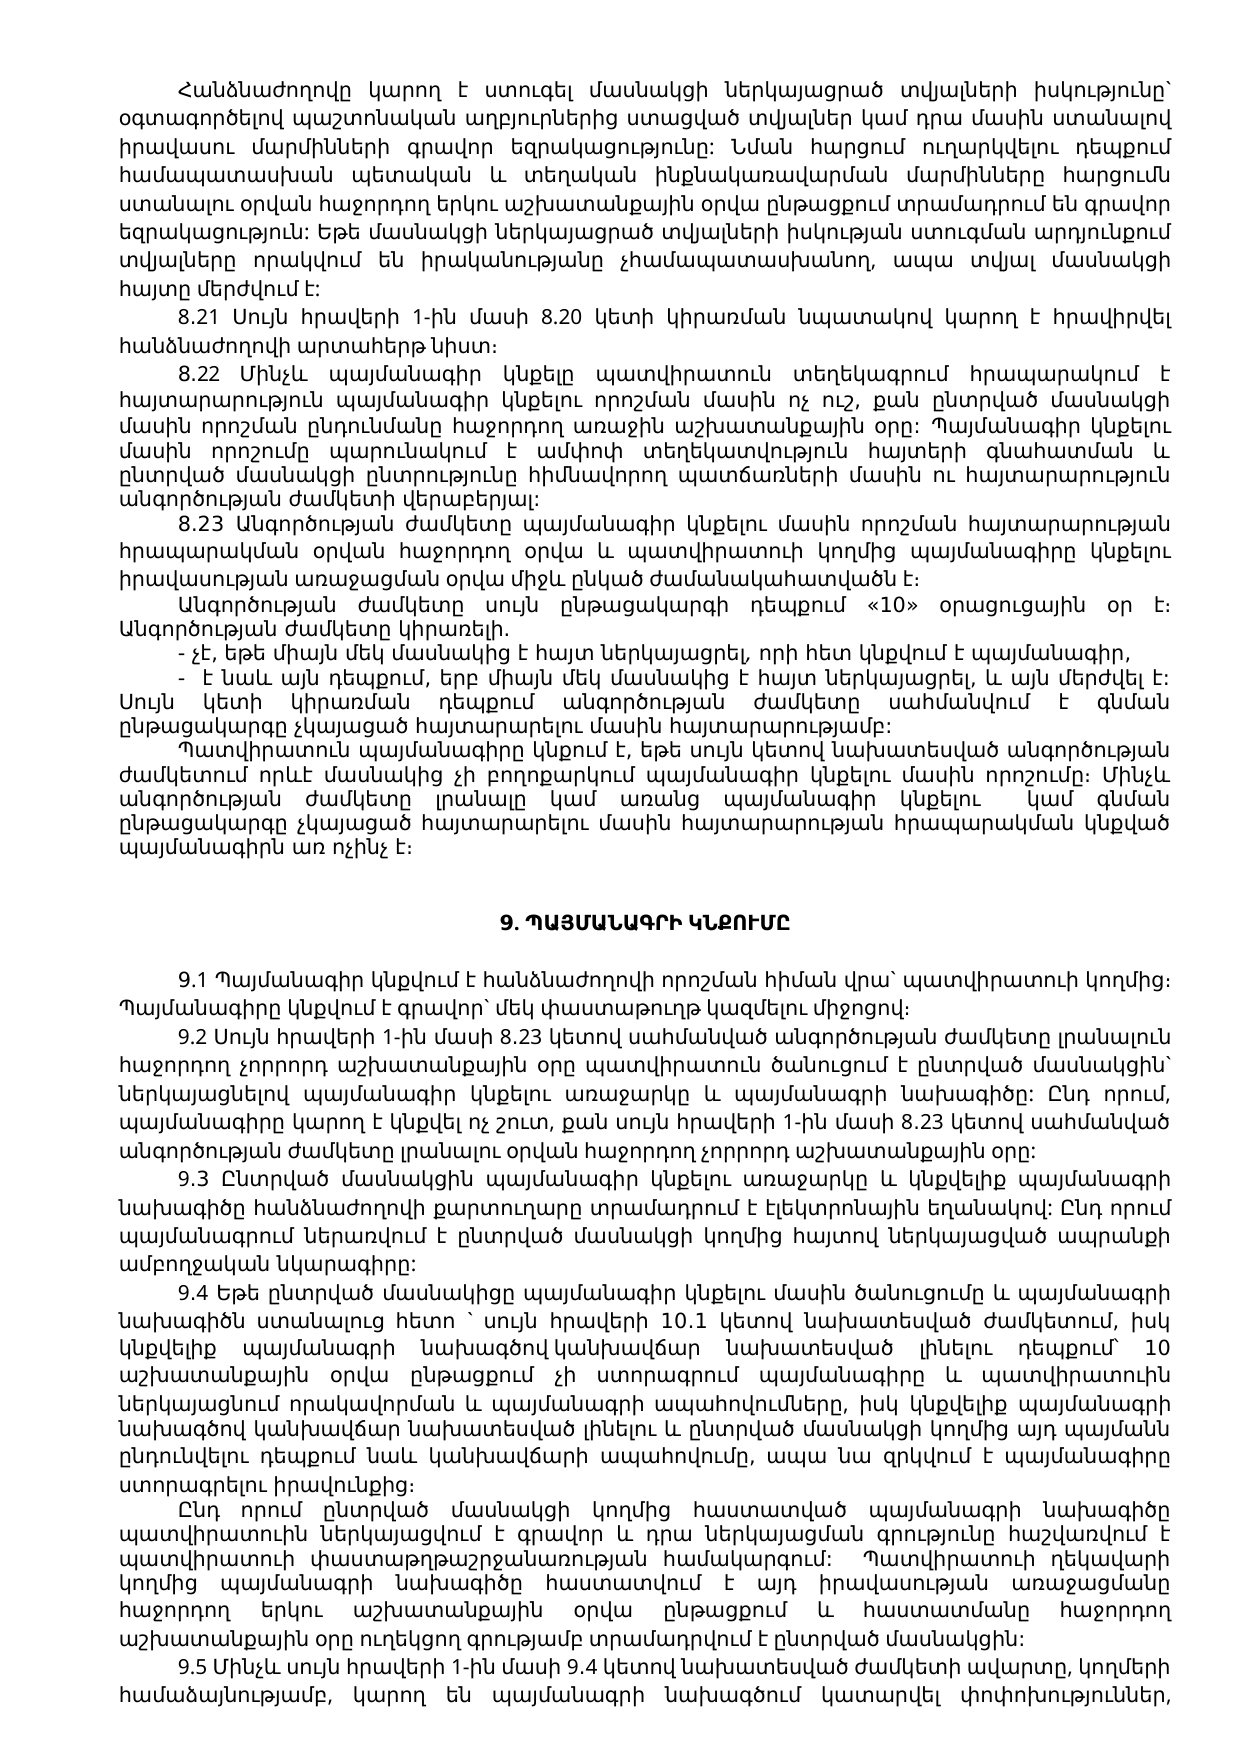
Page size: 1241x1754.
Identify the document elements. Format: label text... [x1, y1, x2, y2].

text 9. ՊԱՅՄԱՆԱԳՐԻ ԿՆՔՈՒՄԸ [118, 908, 1171, 937]
text 9.2 Սույն հրավերի 1-ին մասի 8.23 կետով սահմանված անգործության ժամկետը լրանալուն հաջորդող չորրորդ աշխատանքային օրը պատվիրատուն ծանուցում է ընտրված մասնակցին` ներկայացնելով պայմանագիր կնքելու առաջարկը և պայմանագրի նախագիծը: Ընդ որում, պայմանագիրը կարող է կնքվել ոչ շուտ, քան սույն հրավերի 1-ին մասի 8.23 կետով սահմանված անգործության ժամկետը լրանալու օրվան հաջորդող չորրորդ աշխատանքային օրը: [118, 1022, 1171, 1164]
text Պատվիրատուն պայմանագիրը կնքում է, եթե սույն կետով նախատեսված անգործության ժամկետում որևէ մասնակից չի բողոքարկում պայմանագիր կնքելու մասին որոշումը։ Մինչև անգործության ժամկետը լրանալը կամ առանց պայմանագիր կնքելու կամ գնման ընթացակարգը չկայացած հայտարարելու մասին հայտարարության հրապարակման կնքված պայմանագիրն առ ոչինչ է։ [118, 738, 1171, 860]
text Ընդ որում ընտրված մասնակցի կողմից հաստատված պայմանագրի նախագիծը պատվիրատուին ներկայացվում է գրավոր և դրա ներկայացման գրությունը հաշվառվում է պատվիրատուի փաստաթղթաշրջանառության համակարգում: Պատվիրատուի ղեկավարի կողմից պայմանագրի նախագիծը հաստատվում է այդ իրավասության առաջացմանը հաջորդող երկու աշխատանքային օրվա ընթացքում և հաստատմանը հաջորդող աշխատանքային օրը ուղեկցող գրությամբ տրամադրվում է ընտրված մասնակցին: [118, 1498, 1171, 1652]
text 8.21 Սույն հրավերի 1-ին մասի 8.20 կետի կիրառման նպատակով կարող է հրավիրվել հանձնաժողովի արտահերթ նիստ։ [118, 302, 1171, 359]
text - չէ, եթե միայն մեկ մասնակից է հայտ ներկայացրել, որի հետ կնքվում է պայմանագիր, [118, 641, 1171, 666]
text - է նաև այն դեպքում, երբ միայն մեկ մասնակից է հայտ ներկայացրել, և այն մերժվել է: Սույն կետի կիրառման դեպքում անգործության ժամկետը սահմանվում է գնման ընթացակարգը չկայացած հայտարարելու մասին հայտարարությամբ: [118, 666, 1171, 738]
text 8.23 Անգործության ժամկետը պայմանագիր կնքելու մասին որոշման հայտարարության հրապարակման օրվան հաջորդող օրվա և պատվիրատուի կողմից պայմանագիրը կնքելու իրավասության առաջացման օրվա միջև ընկած ժամանակահատվածն է։ [118, 512, 1171, 593]
text 9.3 Ընտրված մասնակցին պայմանագիր կնքելու առաջարկը և կնքվելիք պայմանագրի նախագիծը հանձնաժողովի քարտուղարը տրամադրում է էլեկտրոնային եղանակով: Ընդ որում պայմանագրում ներառվում է ընտրված մասնակցի կողմից հայտով ներկայացված ապրանքի ամբողջական նկարագիրը: [118, 1164, 1171, 1278]
text 9.4 Եթե ընտրված մասնակիցը պայմանագիր կնքելու մասին ծանուցումը և պայմանագրի նախագիծն ստանալուց հետո ` սույն հրավերի 10․1 կետով նախատեսված ժամկետում, իսկ կնքվելիք պայմանագրի նախագծով կանխավճար նախատեսված լինելու դեպքում՝ 10 աշխատանքային օրվա ընթացքում չի ստորագրում պայմանագիրը և պատվիրատուին ներկայացնում որակավորման և պայմանագրի ապահովումները, իսկ կնքվելիք պայմանագրի նախագծով կանխավճար նախատեսված լինելու և ընտրված մասնակցի կողմից այդ պայմանն ընդունվելու դեպքում նաև կանխավճարի ապահովումը, ապա նա զրկվում է պայմանագիրը ստորագրելու իրավունքից։ [118, 1278, 1171, 1498]
text 8.22 Մինչև պայմանագիր կնքելը պատվիրատուն տեղեկագրում հրապարակում է հայտարարություն պայմանագիր կնքելու որոշման մասին ոչ ուշ, քան ընտրված մասնակցի մասին որոշման ընդունմանը հաջորդող առաջին աշխատանքային օրը: Պայմանագիր կնքելու մասին որոշումը պարունակում է ամփոփ տեղեկատվություն հայտերի գնահատման և ընտրված մասնակցի ընտրությունը հիմնավորող պատճառների մասին ու հայտարարություն անգործության ժամկետի վերաբերյալ: [118, 359, 1171, 512]
text Անգործության ժամկետը սույն ընթացակարգի դեպքում «10» օրացուցային օր է։ Անգործության ժամկետը կիրառելի. [118, 593, 1171, 641]
text Հանձնաժողովը կարող է ստուգել մասնակցի ներկայացրած տվյալների իսկությունը` օգտագործելով պաշտոնական աղբյուրներից ստացված տվյալներ կամ դրա մասին ստանալով իրավասու մարմինների գրավոր եզրակացությունը: Նման հարցում ուղարկվելու դեպքում համապատասխան պետական և տեղական ինքնակառավարման մարմինները հարցումն ստանալու օրվան հաջորդող երկու աշխատանքային օրվա ընթացքում տրամադրում են գրավոր եզրակացություն: Եթե մասնակցի ներկայացրած տվյալների իսկության ստուգման արդյունքում տվյալները որակվում են իրականությանը չհամապատասխանող, ապա տվյալ մասնակցի հայտը մերժվում է: [118, 75, 1171, 302]
text 9.1 Պայմանագիր կնքվում է հանձնաժողովի որոշման հիման վրա` պատվիրատուի կողմից։ Պայմանագիրը կնքվում է գրավոր` մեկ փաստաթուղթ կազմելու միջոցով։ [118, 965, 1171, 1022]
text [118, 1652, 1171, 1709]
